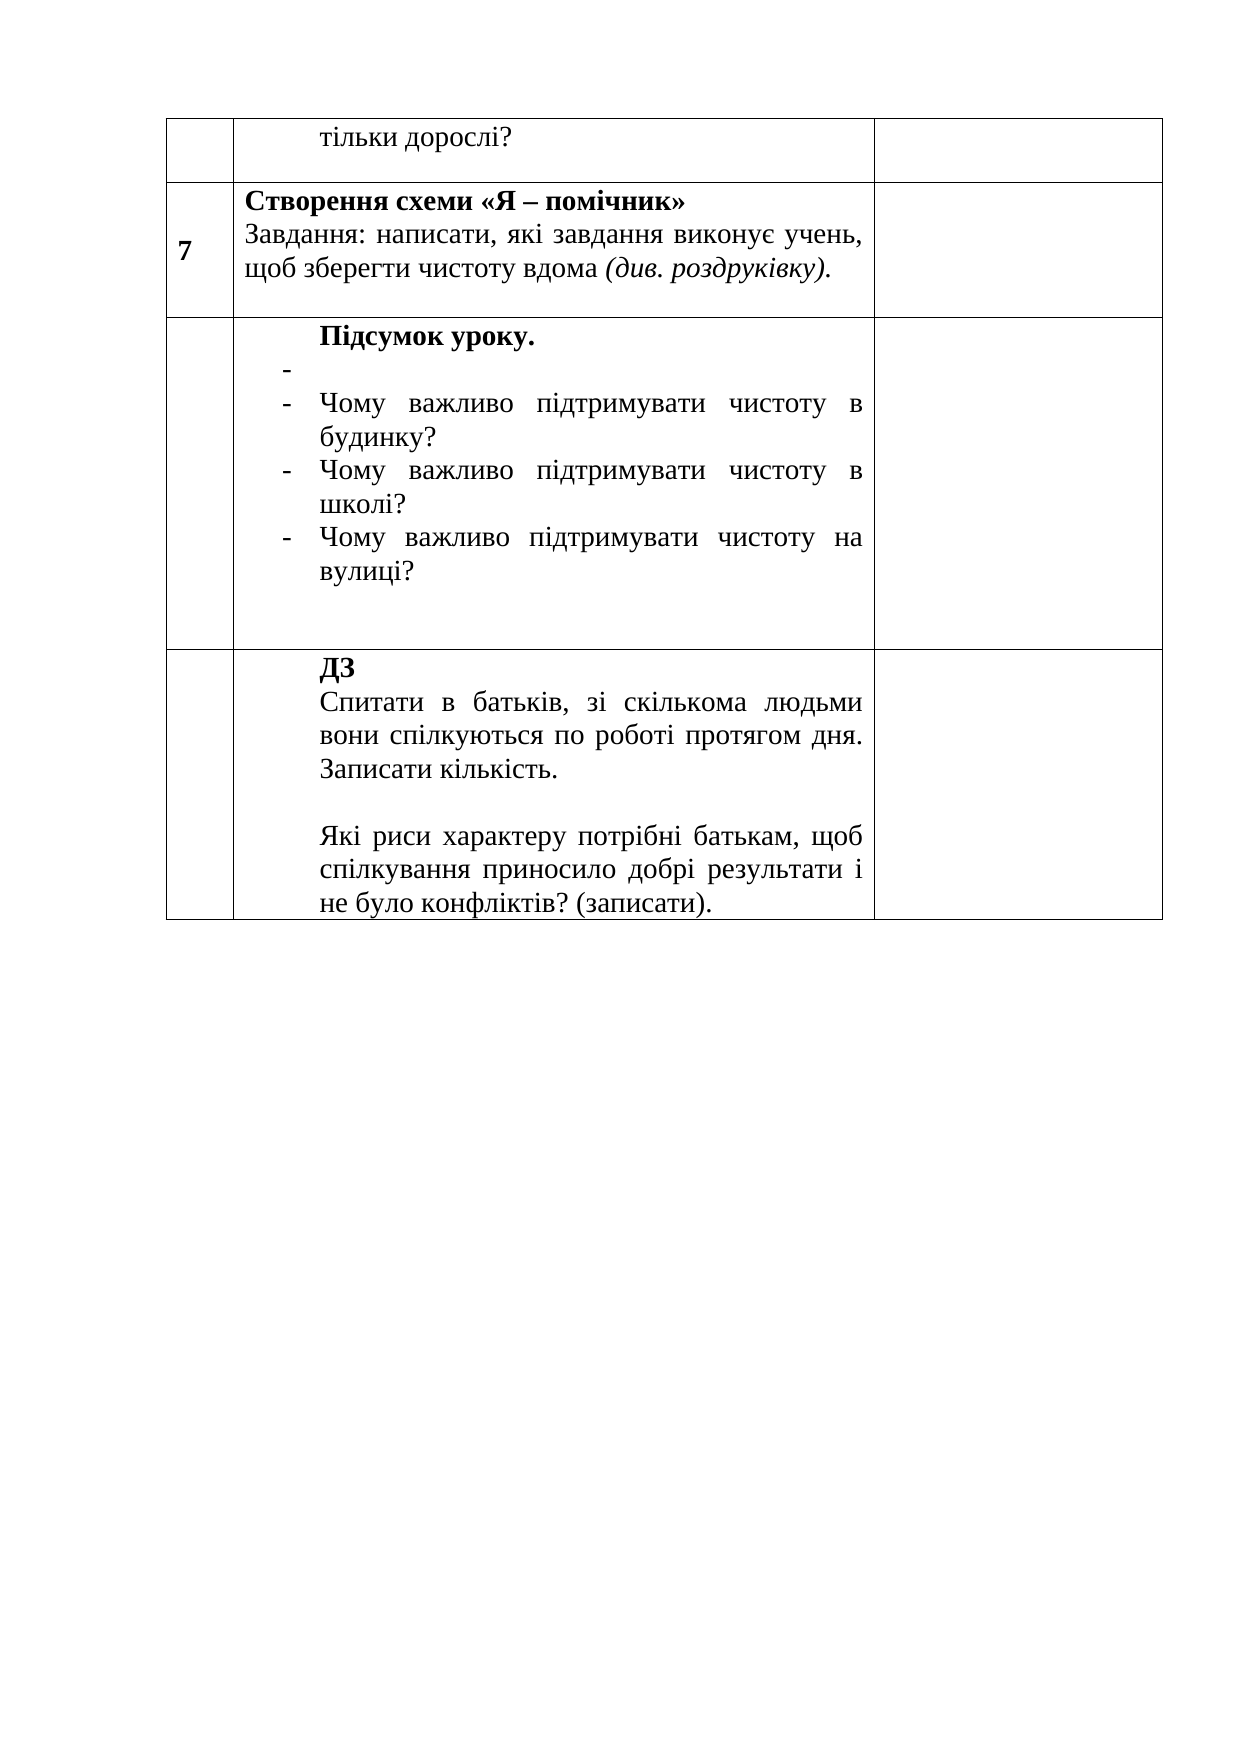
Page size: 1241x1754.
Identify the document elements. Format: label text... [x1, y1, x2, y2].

table_cell [167, 650, 233, 918]
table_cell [234, 119, 874, 182]
table_cell Створення схеми «Я – помічник» Завдання: написати, які завдання виконує учень, щоб зберегти чистоту вдома (див. роздруківку). [234, 183, 874, 317]
table_cell 6 [167, 119, 233, 182]
table_cell [875, 318, 1162, 649]
table_cell Підсумок уроку. Чому важливо підтримувати чистоту в будинку? Чому важливо підтримувати чистоту в школі? Чому важливо підтримувати чистоту на вулиці? [234, 318, 874, 649]
table_cell [875, 183, 1162, 317]
table_cell [875, 119, 1162, 182]
table_cell [875, 650, 1162, 918]
table_cell [167, 318, 233, 649]
table_cell 7 [167, 183, 233, 317]
table_cell ДЗ Спитати в батьків, зі скількома людьми вони спілкуються по роботі протягом дня. Записати кількість. Які риси характеру потрібні батькам, щоб спілкування приносило добрі результати і не було конфліктів? (записати). [234, 650, 874, 918]
